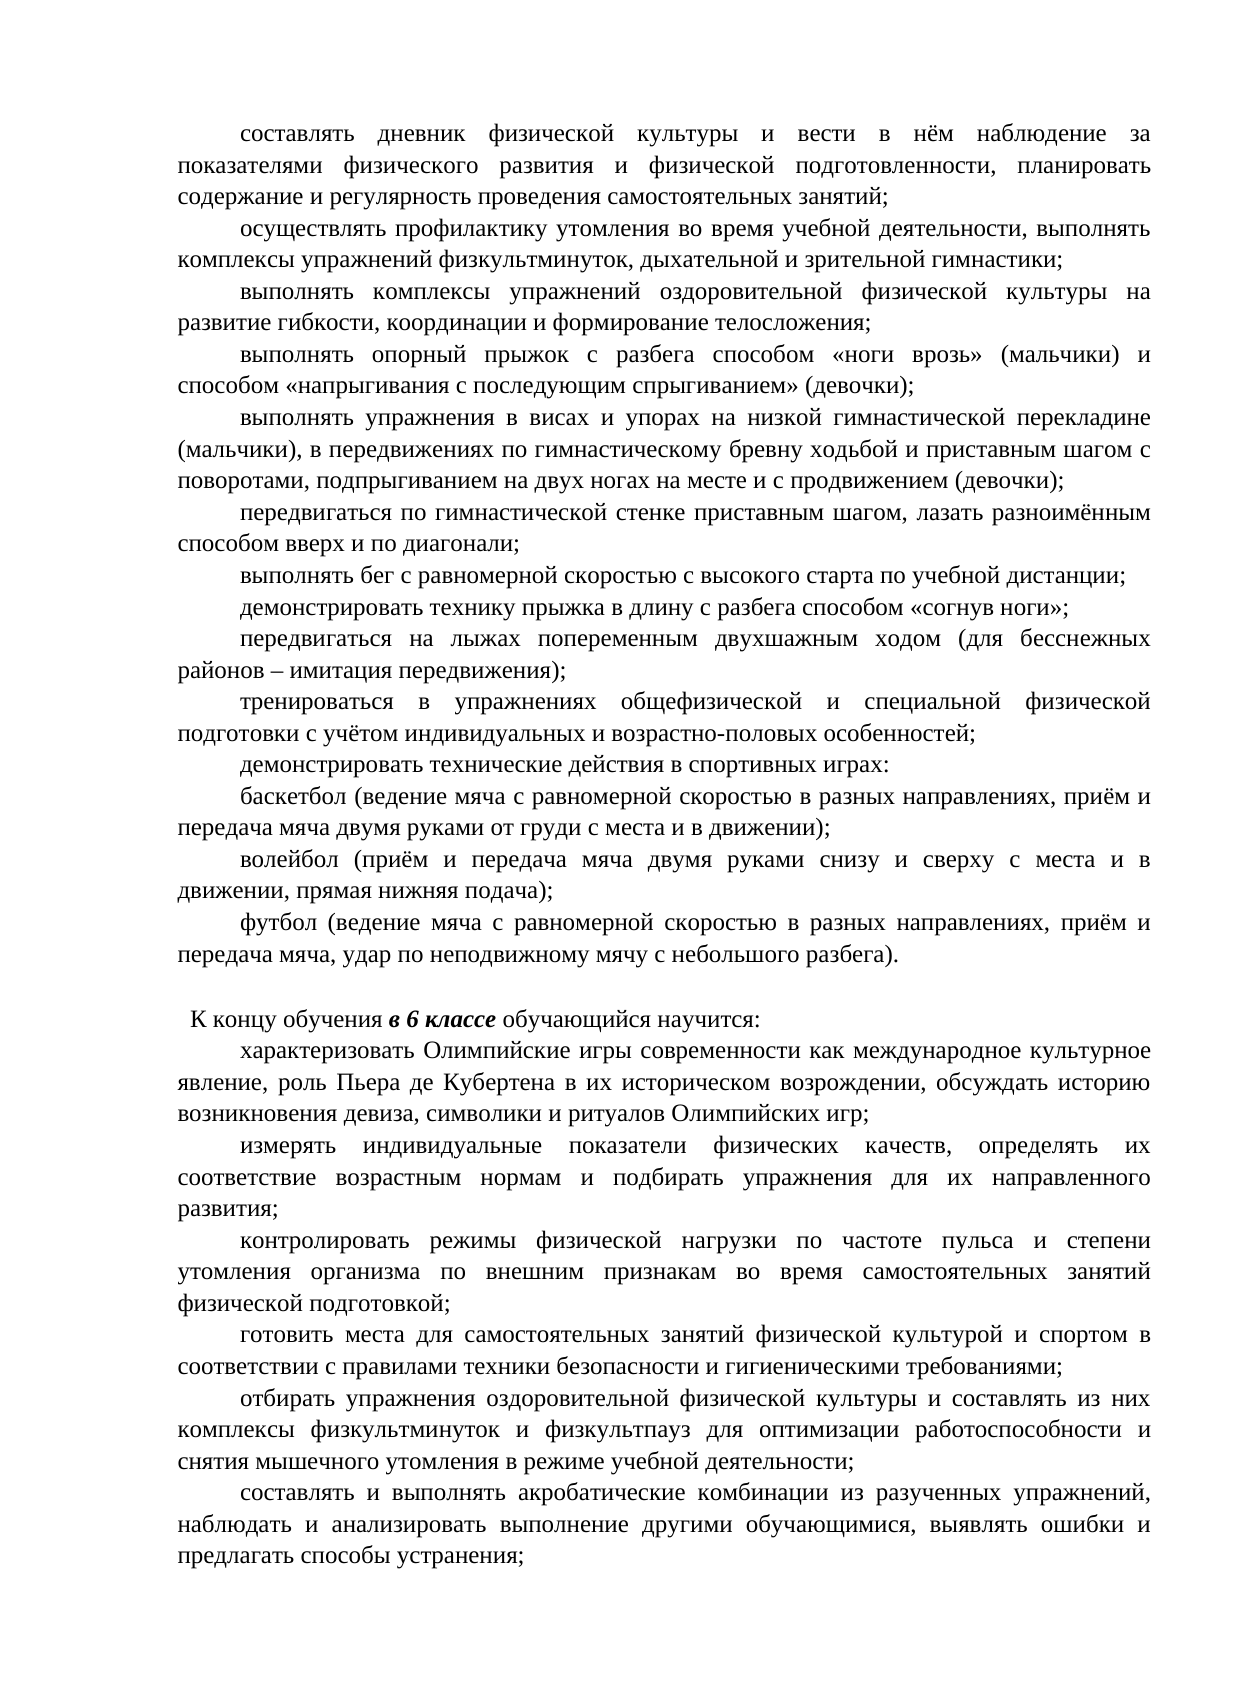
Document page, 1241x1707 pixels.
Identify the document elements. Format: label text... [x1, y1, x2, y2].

text контролировать режимы физической нагрузки по частоте пульса и степени утомления организма по внешним признакам во время самостоятельных занятий физической подготовкой; [177, 1225, 1152, 1317]
text передвигаться на лыжах попеременным двухшажным ходом (для бесснежных районов – имитация передвижения); [177, 623, 1152, 683]
text волейбол (приём и передача мяча двумя руками снизу и сверху с места и в движении, прямая нижняя подача); [177, 844, 1152, 904]
text измерять индивидуальные показатели физических качеств, определять их соответствие возрастным нормам и подбирать упражнения для их направленного развития; [177, 1130, 1152, 1222]
text демонстрировать технические действия в спортивных играх: [177, 749, 1152, 778]
text составлять дневник физической культуры и вести в нём наблюдение за показателями физического развития и физической подготовленности, планировать содержание и регулярность проведения самостоятельных занятий; [177, 118, 1152, 210]
text баскетбол (ведение мяча с равномерной скоростью в разных направлениях, приём и передача мяча двумя руками от груди с места и в движении); [177, 781, 1152, 841]
text выполнять опорный прыжок с разбега способом «ноги врозь» (мальчики) и способом «напрыгивания с последующим спрыгиванием» (девочки); [177, 339, 1152, 399]
text К концу обучения в 6 классе обучающийся научится: [190, 1004, 1152, 1033]
text осуществлять профилактику утомления во время учебной деятельности, выполнять комплексы упражнений физкультминуток, дыхательной и зрительной гимнастики; [177, 213, 1152, 273]
text составлять и выполнять акробатические комбинации из разученных упражнений, наблюдать и анализировать выполнение другими обучающимися, выявлять ошибки и предлагать способы устранения; [177, 1477, 1152, 1569]
text выполнять упражнения в висах и упорах на низкой гимнастической перекладине (мальчики), в передвижениях по гимнастическому бревну ходьбой и приставным шагом с поворотами, подпрыгиванием на двух ногах на месте и с продвижением (девочки); [177, 402, 1152, 494]
text передвигаться по гимнастической стенке приставным шагом, лазать разноимённым способом вверх и по диагонали; [177, 497, 1152, 557]
text тренироваться в упражнениях общефизической и специальной физической подготовки с учётом индивидуальных и возрастно-половых особенностей; [177, 686, 1152, 747]
text отбирать упражнения оздоровительной физической культуры и составлять из них комплексы физкультминуток и физкультпауз для оптимизации работоспособности и снятия мышечного утомления в режиме учебной деятельности; [177, 1383, 1152, 1474]
text выполнять бег с равномерной скоростью с высокого старта по учебной дистанции; [177, 560, 1152, 589]
text футбол (ведение мяча с равномерной скоростью в разных направлениях, приём и передача мяча, удар по неподвижному мячу с небольшого разбега). [177, 907, 1152, 967]
text демонстрировать технику прыжка в длину с разбега способом «согнув ноги»; [177, 592, 1152, 620]
text выполнять комплексы упражнений оздоровительной физической культуры на развитие гибкости, координации и формирование телосложения; [177, 276, 1152, 336]
text характеризовать Олимпийские игры современности как международное культурное явление, роль Пьера де Кубертена в их историческом возрождении, обсуждать историю возникновения девиза, символики и ритуалов Олимпийских игр; [177, 1035, 1152, 1127]
text готовить места для самостоятельных занятий физической культурой и спортом в соответствии с правилами техники безопасности и гигиеническими требованиями; [177, 1319, 1152, 1380]
